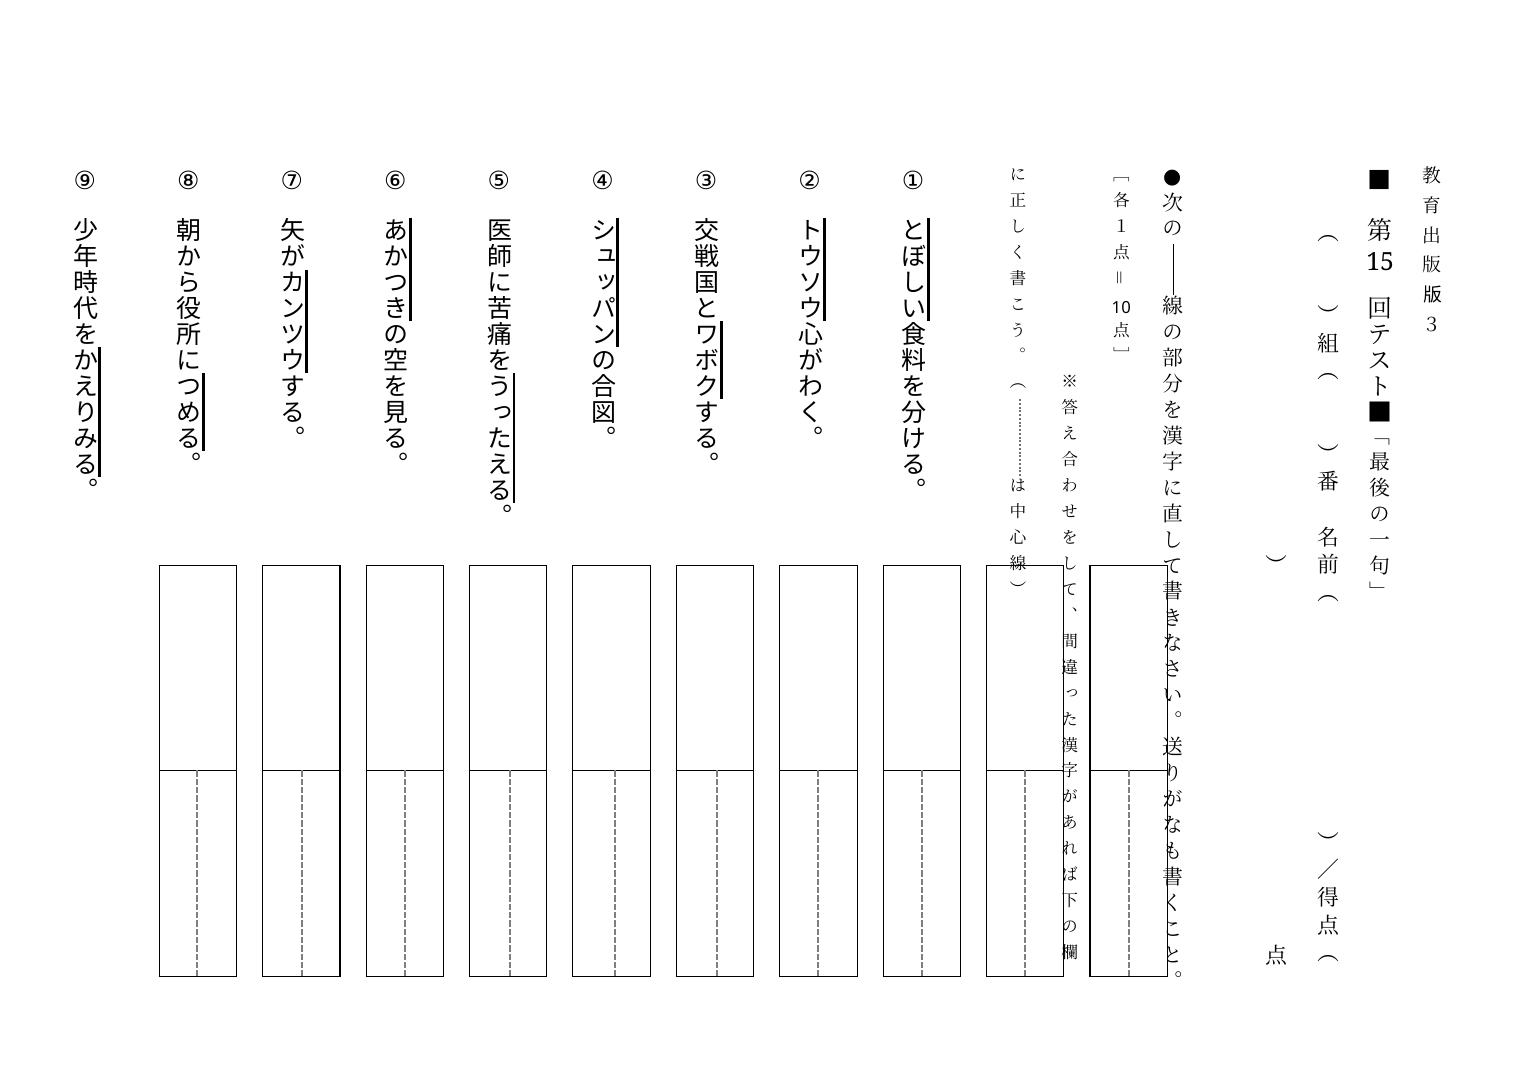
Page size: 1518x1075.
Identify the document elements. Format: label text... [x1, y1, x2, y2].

text （ ）組（ ）番 名前（ ）／得点（ ）点 [1251, 166, 1354, 969]
text ※答え合わせをして、間違った漢字があれば下の欄に正しく書こう。（ は中心線） [992, 166, 1095, 969]
text ④シュッパンの合図。 [578, 166, 629, 969]
text ⑨少年時代をかえりみる。 [60, 166, 112, 969]
text ①とぼしい食料を分ける。 [888, 166, 940, 969]
text ②トウソウ心がわく。 [785, 166, 836, 969]
text ⑦矢がカンツウする。 [267, 166, 319, 969]
text ⑧朝から役所につめる。 [163, 166, 215, 969]
subtitle 教育出版版３年 秀学社 [1406, 166, 1458, 969]
text ●次の 線の部分を漢字に直して書きなさい。送りがなも書くこと。［各１点＝10点］ [1095, 166, 1199, 969]
text ⑥あかつきの空を見る。 [371, 166, 422, 969]
text ③交戦国とワボクする。 [681, 166, 733, 969]
text ■第15回テスト■「最後の一句」 [1354, 166, 1406, 969]
text ⑤医師に苦痛をうったえる。 [474, 166, 526, 969]
